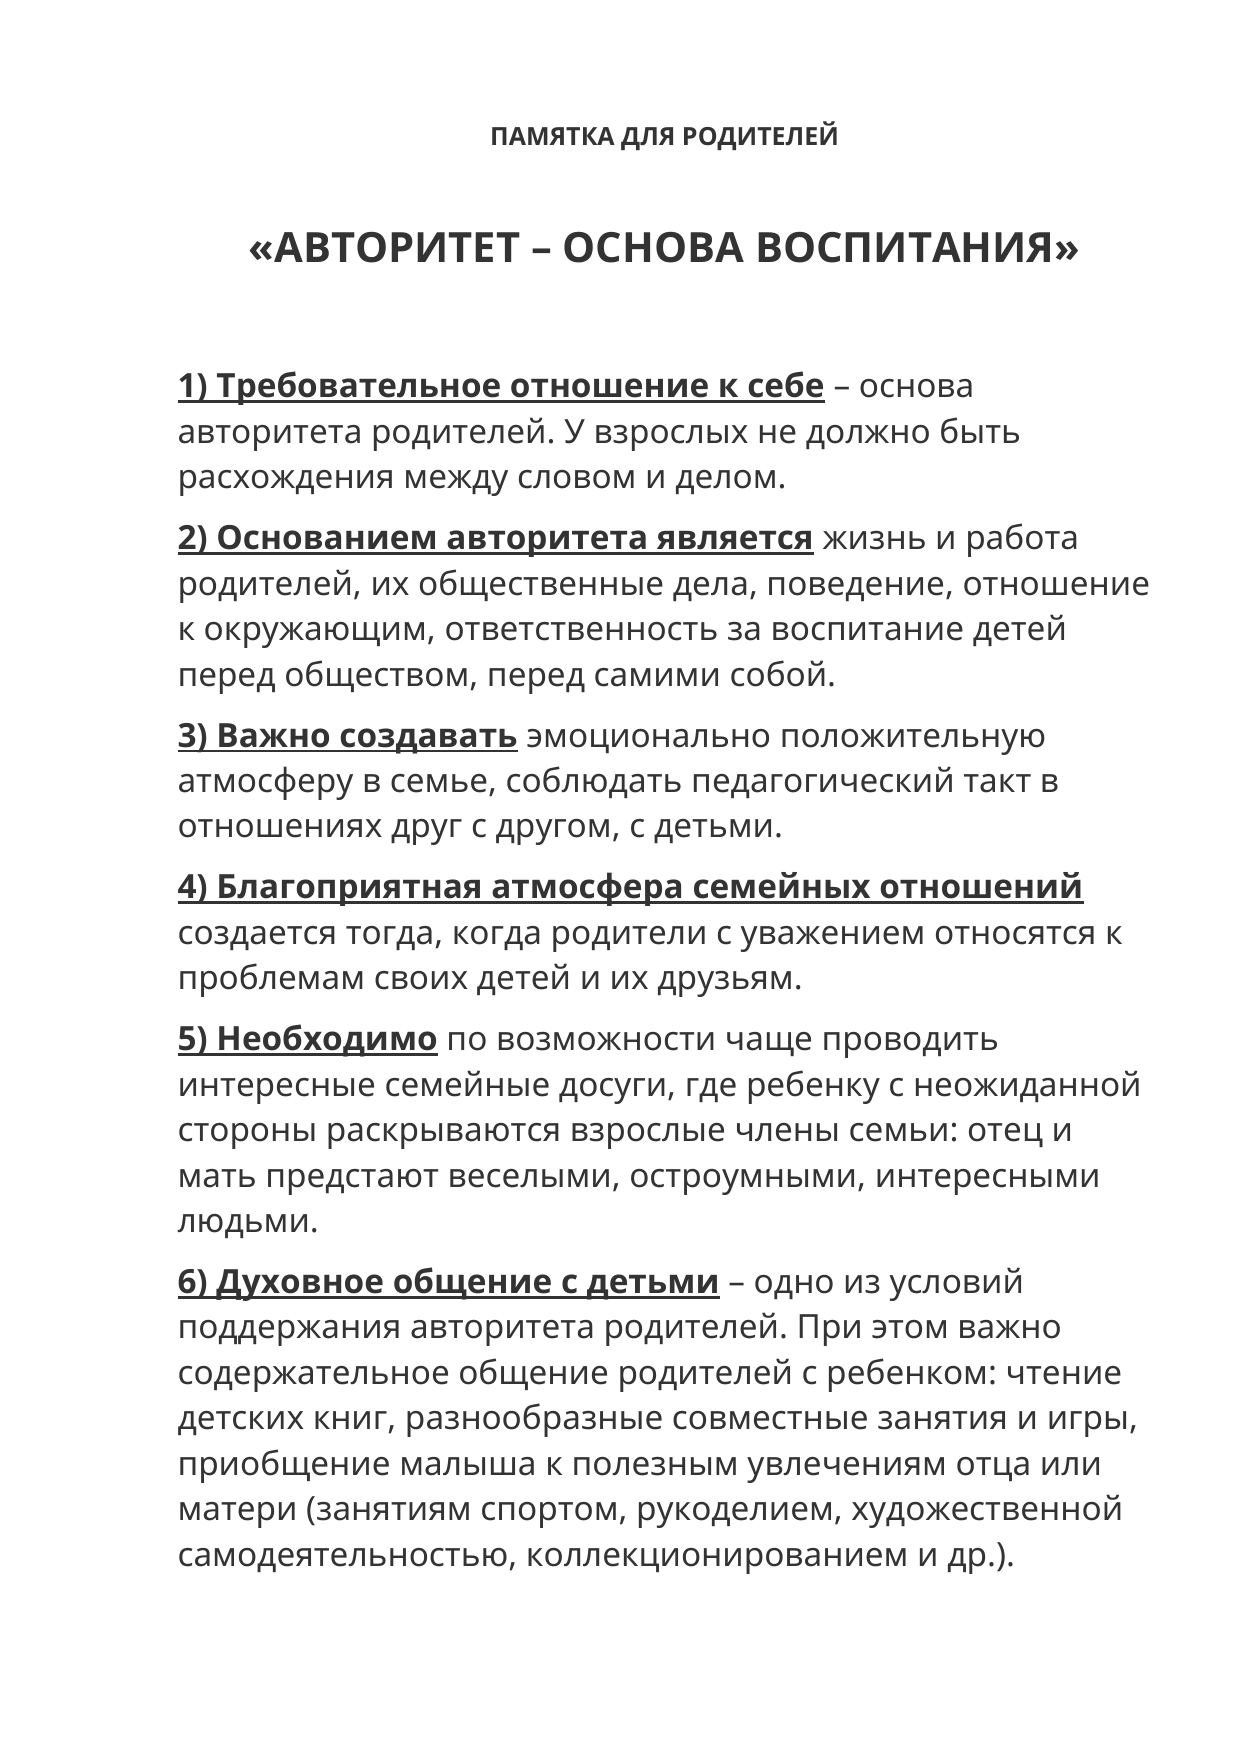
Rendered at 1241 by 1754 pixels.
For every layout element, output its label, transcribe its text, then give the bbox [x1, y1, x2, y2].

text 5) Необходимо по возможности чаще проводить интересные семейные досуги, где ребенку с неожиданной стороны раскрываются взрослые члены семьи: отец и мать предстают веселыми, остроумными, интересными людьми. [177, 1015, 1152, 1242]
text «АВТОРИТЕТ – ОСНОВА ВОСПИТАНИЯ» [177, 217, 1152, 274]
text 3) Важно создавать эмоционально положительную атмосферу в семье, соблюдать педагогический такт в отношениях друг с другом, с детьми. [177, 711, 1152, 848]
text 2) Основанием авторитета является жизнь и работа родителей, их общественные дела, поведение, отношение к окружающим, ответственность за воспитание детей перед обществом, перед самими собой. [177, 514, 1152, 696]
text 4) Благоприятная атмосфера семейных отношений создается тогда, когда родители с уважением относятся к проблемам своих детей и их друзьям. [177, 863, 1152, 999]
text 6) Духовное общение с детьми – одно из условий поддержания авторитета родителей. При этом важно содержательное общение родителей с ребенком: чтение детских книг, разнообразные совместные занятия и игры, приобщение малыша к полезным увлечениям отца или матери (занятиям спортом, рукоделием, художественной самодеятельностью, коллекционированием и др.). [177, 1258, 1152, 1576]
text ПАМЯТКА ДЛЯ РОДИТЕЛЕЙ [177, 118, 1152, 152]
text 1) Требовательное отношение к себе – основа авторитета родителей. У взрослых не должно быть расхождения между словом и делом. [177, 362, 1152, 498]
